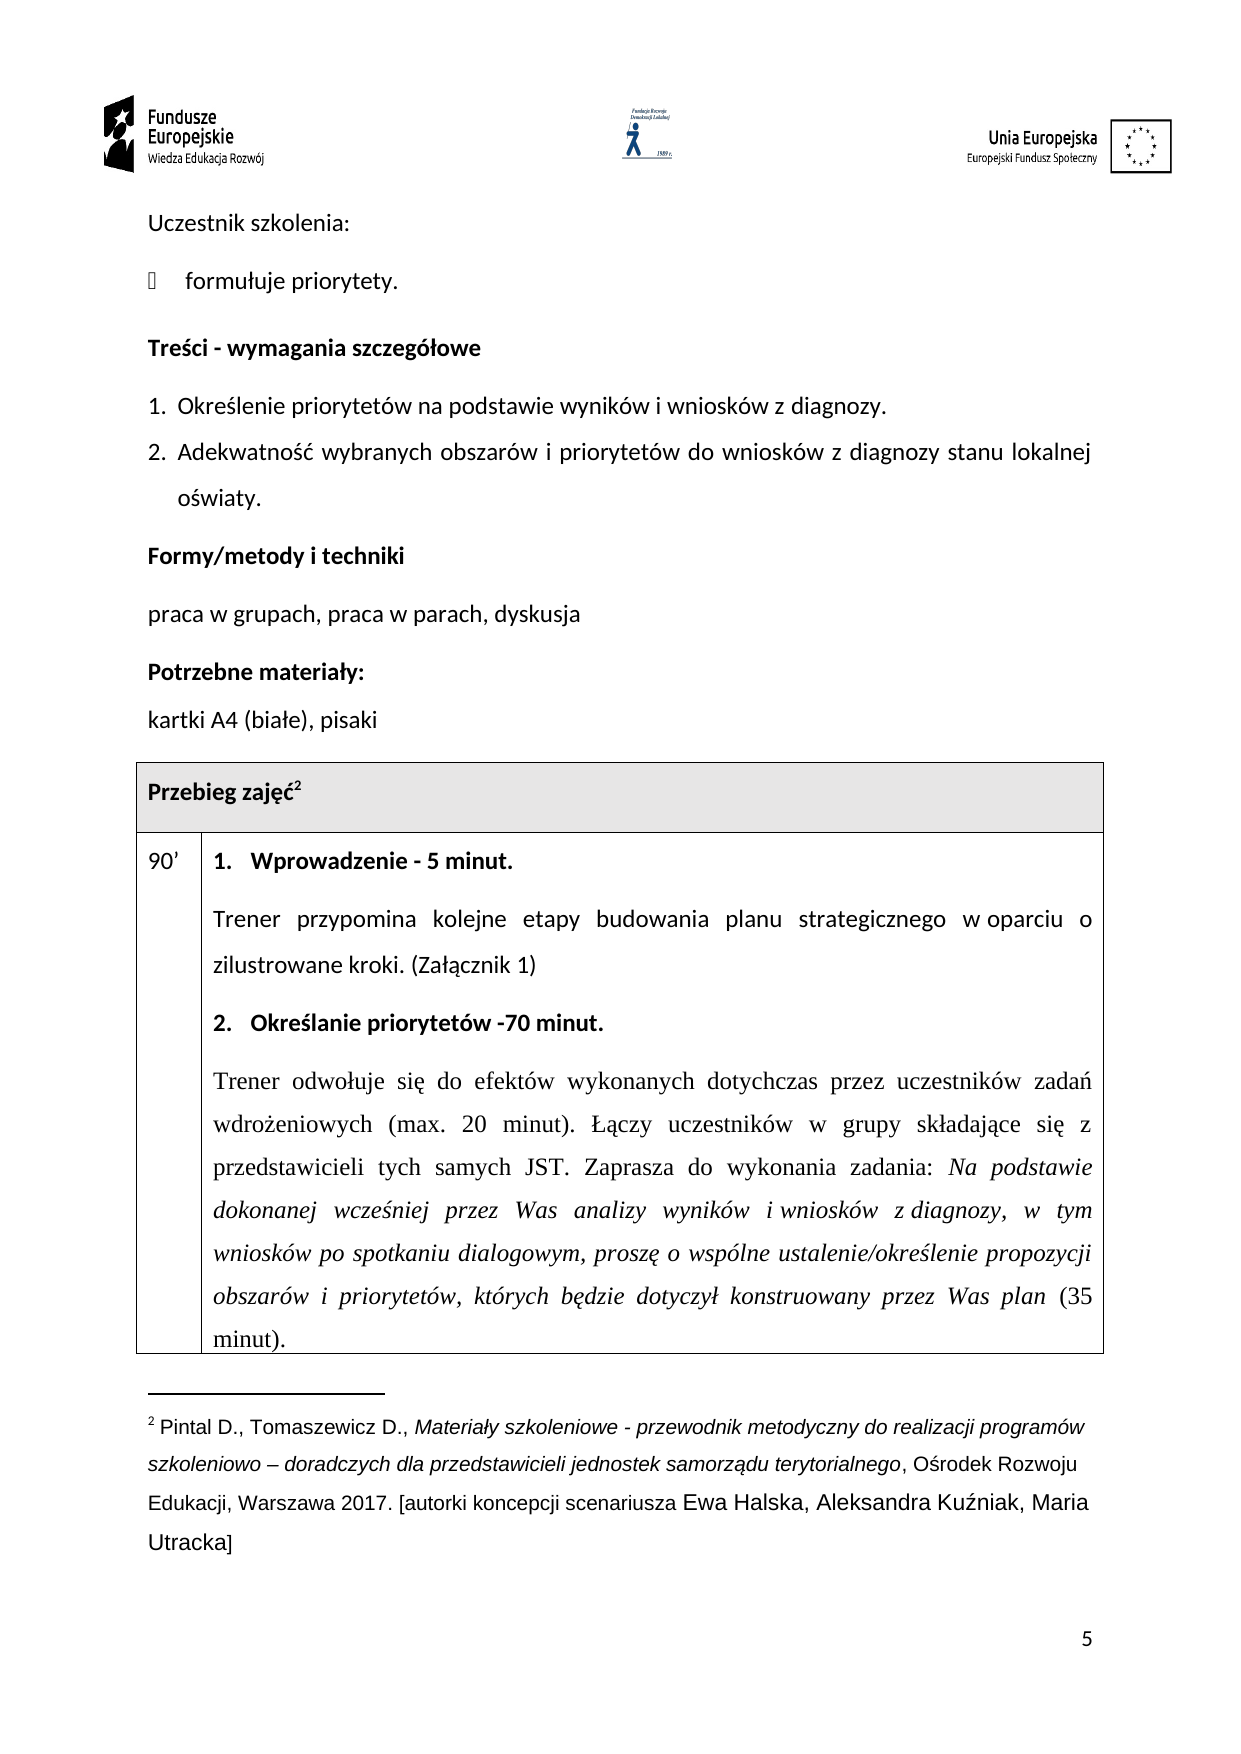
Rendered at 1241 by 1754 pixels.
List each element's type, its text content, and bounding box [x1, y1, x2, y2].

picture [89, 75, 278, 192]
text Treści - wymagania szczegółowe [148, 332, 1113, 363]
list Określenie priorytetów na podstawie wyników i wniosków z diagnozy. [148, 390, 1092, 421]
list Adekwatność wybranych obszarów i priorytetów do wniosków z diagnozy stanu lokalnej oświaty. [148, 436, 1092, 512]
list formułuje priorytety. [148, 266, 1113, 296]
text Potrzebne materiały: [148, 656, 1092, 687]
text Uczestnik szkolenia: [148, 148, 1113, 238]
text Formy/metody i techniki [148, 540, 1113, 571]
table_cell 90’ [137, 833, 201, 1353]
picture [954, 101, 1185, 191]
text praca w grupach, praca w parach, dyskusja [148, 598, 1092, 629]
table_header Przebieg zajęć [137, 763, 1103, 832]
text kartki A4 (białe), pisaki [148, 704, 1092, 734]
picture [620, 106, 674, 148]
